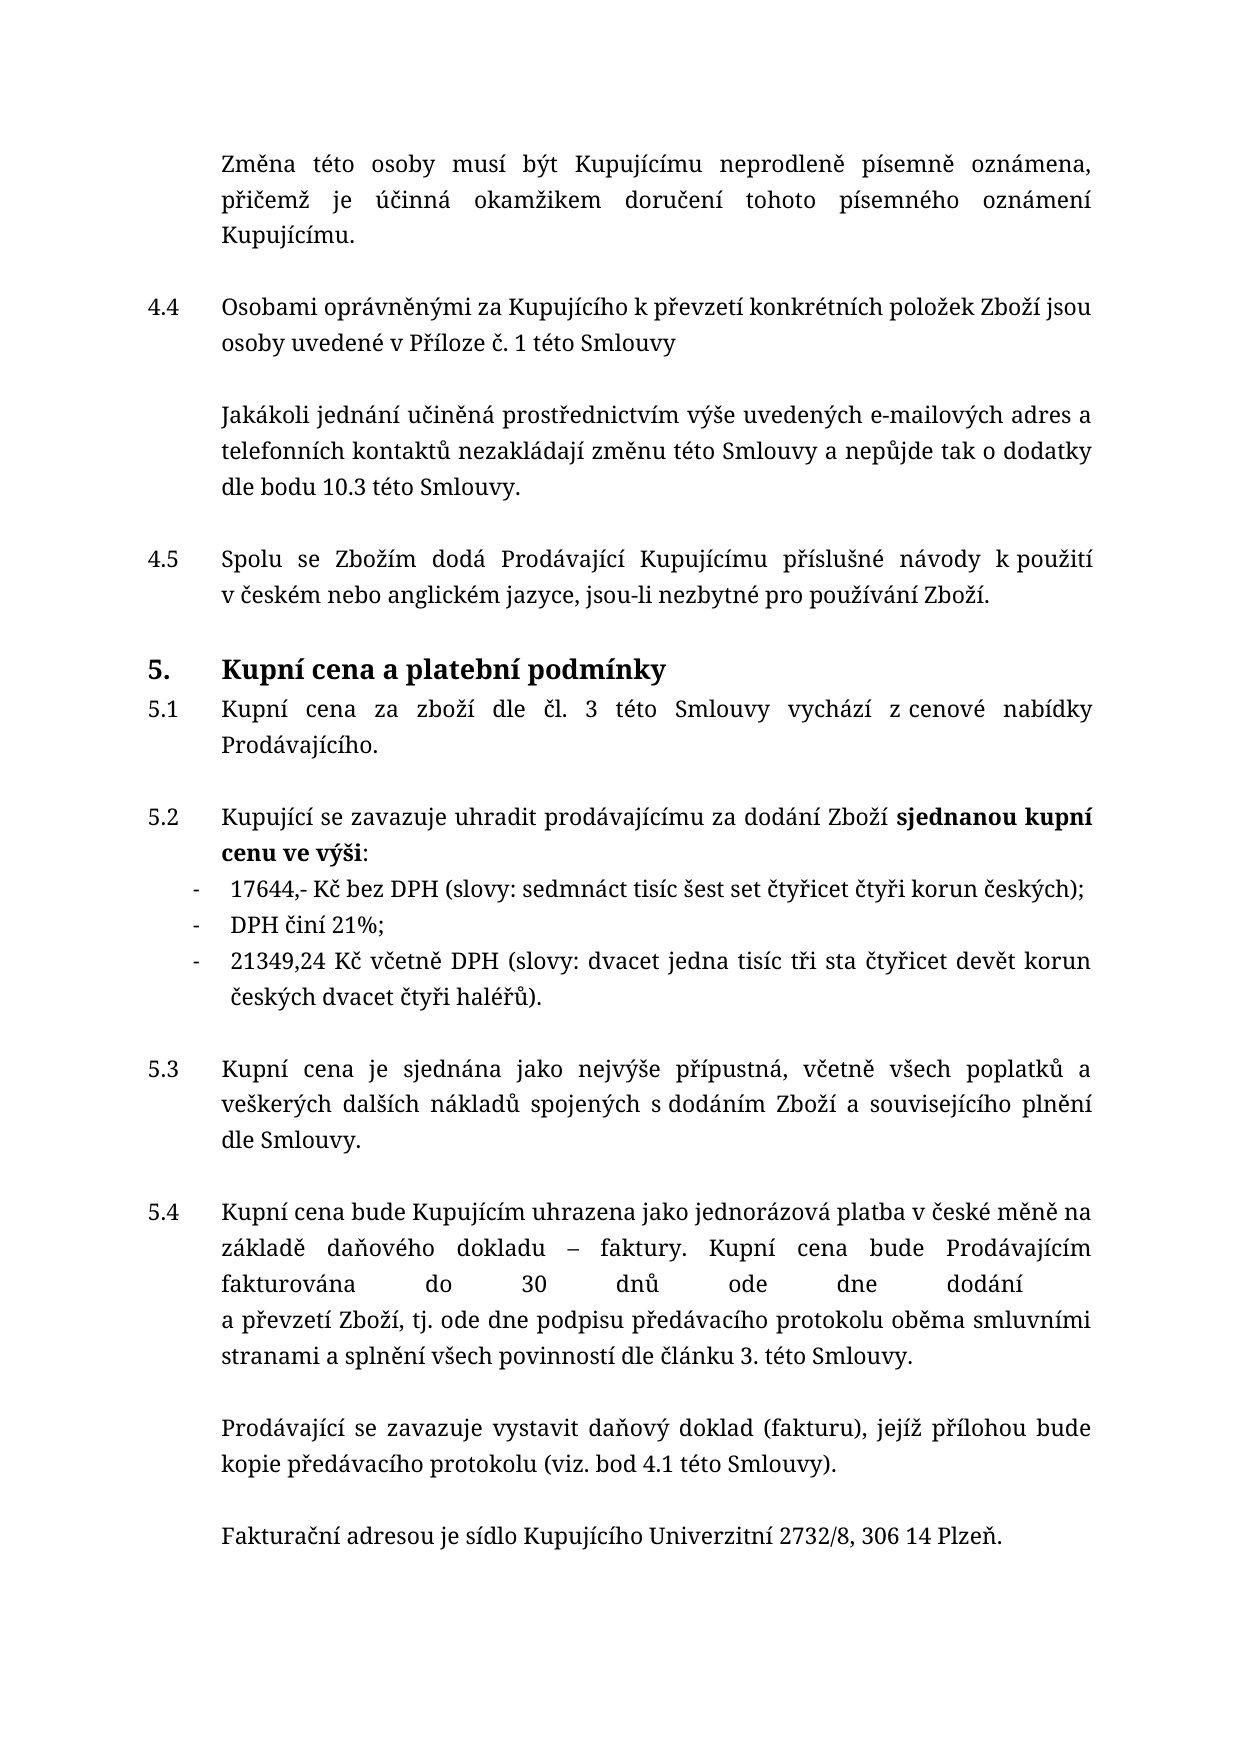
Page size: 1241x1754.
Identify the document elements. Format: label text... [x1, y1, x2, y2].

text 5. Kupní cena a platební podmínky [148, 651, 1093, 688]
text 4.5 Spolu se Zbožím dodá Prodávající Kupujícímu příslušné návody k použití v českém nebo anglickém jazyce, jsou-li nezbytné pro používání Zboží. [148, 543, 1093, 610]
text 5.1 Kupní cena za zboží dle čl. 3 této Smlouvy vychází z cenové nabídky Prodávajícího. [148, 693, 1093, 760]
text 5.4 Kupní cena bude Kupujícím uhrazena jako jednorázová platba v české měně na základě daňového dokladu – faktury. Kupní cena bude Prodávajícím fakturována do 30 dnů ode dne dodání a převzetí Zboží, tj. ode dne podpisu předávacího protokolu oběma smluvními stranami a splnění všech povinností dle článku 3. této Smlouvy. [148, 1196, 1093, 1371]
text Jakákoli jednání učiněná prostřednictvím výše uvedených e-mailových adres a telefonních kontaktů nezakládají změnu této Smlouvy a nepůjde tak o dodatky dle bodu 10.3 této Smlouvy. [221, 399, 1093, 502]
list 21349,24 Kč včetně DPH (slovy: dvacet jedna tisíc tři sta čtyřicet devět korun českých dvacet čtyři haléřů). [193, 945, 1093, 1012]
text 4.4 Osobami oprávněnými za Kupujícího k převzetí konkrétních položek Zboží jsou osoby uvedené v Příloze č. 1 této Smlouvy [148, 291, 1093, 358]
list 17644,- Kč bez DPH (slovy: sedmnáct tisíc šest set čtyřicet čtyři korun českých); [193, 873, 1093, 904]
text Změna této osoby musí být Kupujícímu neprodleně písemně oznámena, přičemž je účinná okamžikem doručení tohoto písemného oznámení Kupujícímu. [148, 148, 1093, 251]
text 5.3 Kupní cena je sjednána jako nejvýše přípustná, včetně všech poplatků a veškerých dalších nákladů spojených s dodáním Zboží a souvisejícího plnění dle Smlouvy. [148, 1052, 1093, 1156]
list DPH činí 21%; [193, 909, 1093, 940]
text Fakturační adresou je sídlo Kupujícího Univerzitní 2732/8, 306 14 Plzeň. [221, 1520, 1093, 1551]
text Prodávající se zavazuje vystavit daňový doklad (fakturu), jejíž přílohou bude kopie předávacího protokolu (viz. bod 4.1 této Smlouvy). [221, 1412, 1093, 1479]
text 5.2 Kupující se zavazuje uhradit prodávajícímu za dodání Zboží sjednanou kupní cenu ve výši: [148, 801, 1093, 868]
